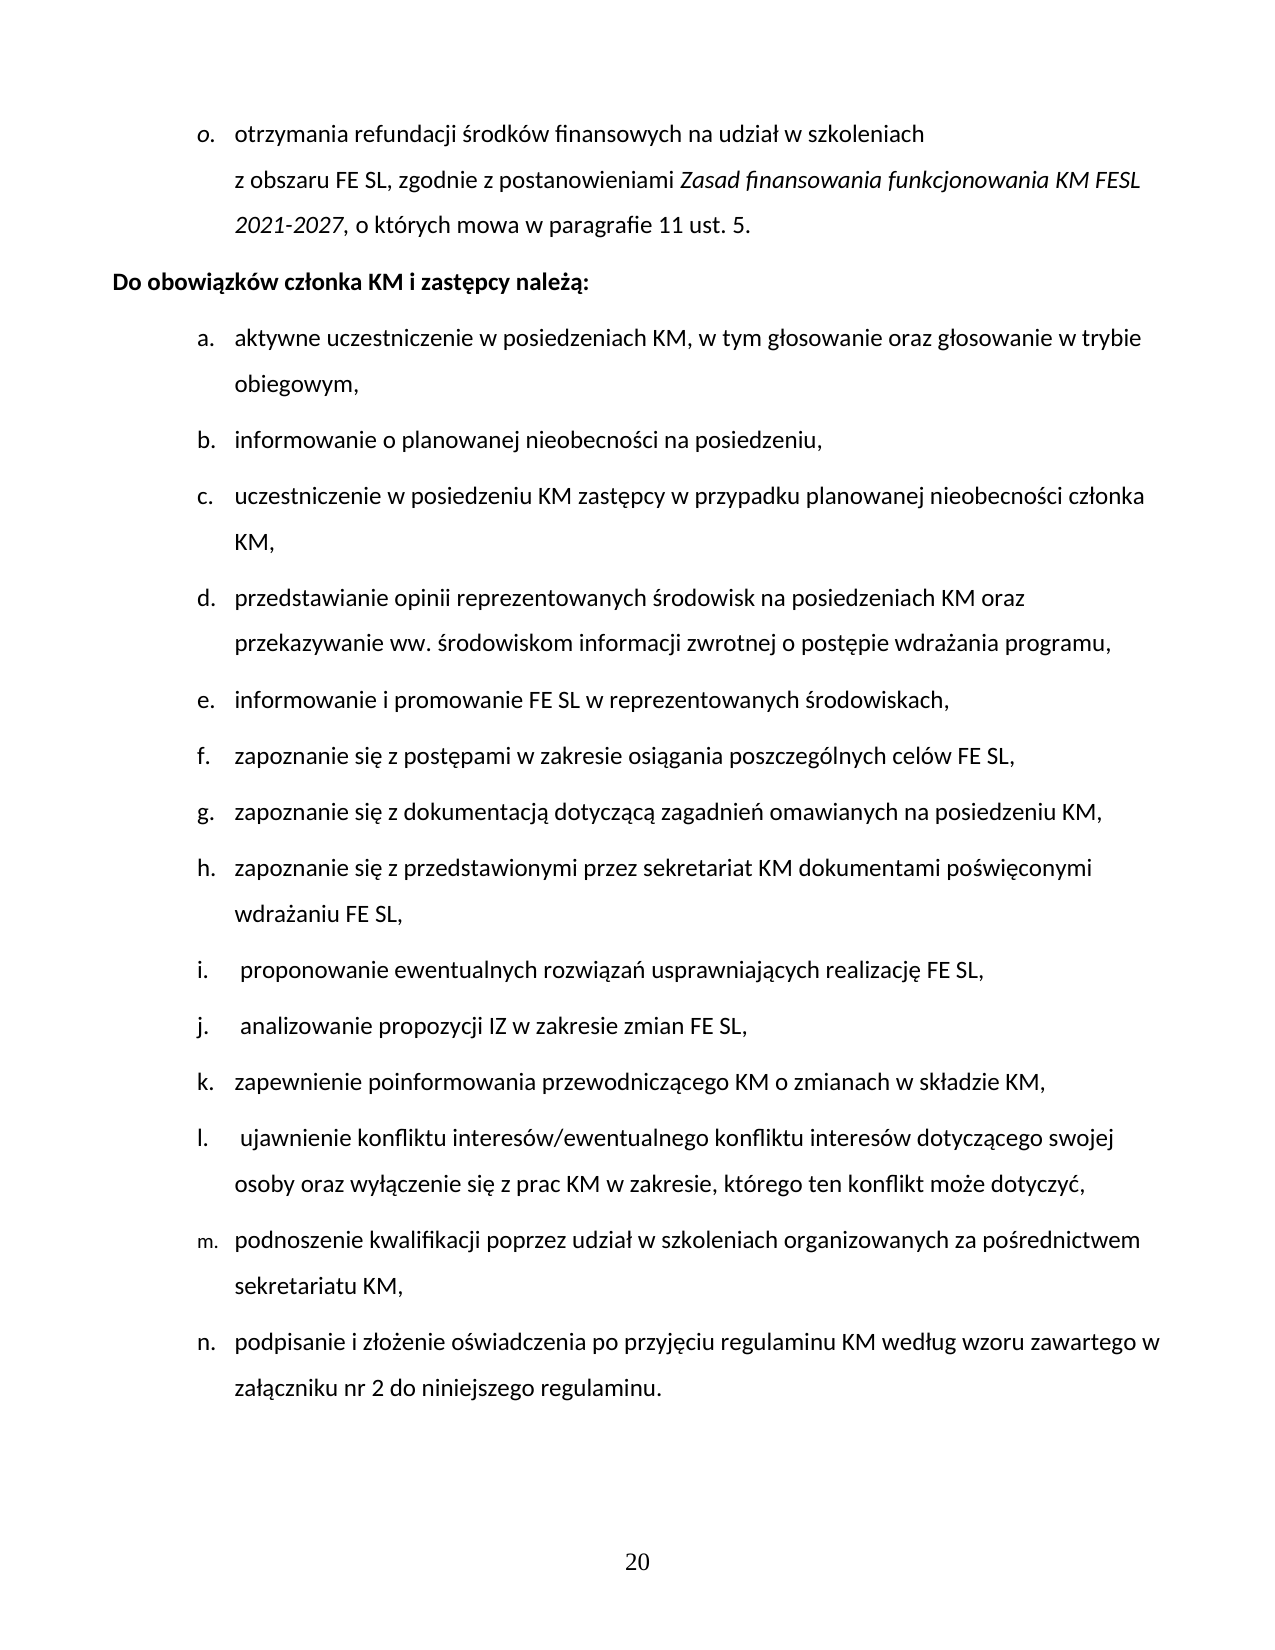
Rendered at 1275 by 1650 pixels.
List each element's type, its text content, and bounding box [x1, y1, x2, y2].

list uczestniczenie w posiedzeniu KM zastępcy w przypadku planowanej nieobecności członka KM, [197, 480, 1162, 556]
list zapewnienie poinformowania przewodniczącego KM o zmianach w składzie KM, [197, 1066, 1162, 1097]
list analizowanie propozycji IZ w zakresie zmian FE SL, [197, 1010, 1162, 1041]
list zapoznanie się z postępami w zakresie osiągania poszczególnych celów FE SL, [197, 740, 1162, 770]
list otrzymania refundacji środków finansowych na udział w szkoleniach z obszaru FE SL, zgodnie z postanowieniami Zasad finansowania funkcjonowania KM FESL 2021-2027, o których mowa w paragrafie 11 ust. 5. [197, 118, 1162, 240]
list informowanie o planowanej nieobecności na posiedzeniu, [197, 424, 1162, 454]
list ujawnienie konfliktu interesów/ewentualnego konfliktu interesów dotyczącego swojej osoby oraz wyłączenie się z prac KM w zakresie, którego ten konflikt może dotyczyć, [197, 1122, 1162, 1199]
list informowanie i promowanie FE SL w reprezentowanych środowiskach, [197, 684, 1162, 714]
list podpisanie i złożenie oświadczenia po przyjęciu regulaminu KM według wzoru zawartego w załączniku nr 2 do niniejszego regulaminu. [197, 1326, 1162, 1402]
list proponowanie ewentualnych rozwiązań usprawniających realizację FE SL, [197, 954, 1162, 984]
list podnoszenie kwalifikacji poprzez udział w szkoleniach organizowanych za pośrednictwem sekretariatu KM, [197, 1224, 1162, 1301]
list aktywne uczestniczenie w posiedzeniach KM, w tym głosowanie oraz głosowanie w trybie obiegowym, [197, 322, 1162, 398]
list przedstawianie opinii reprezentowanych środowisk na posiedzeniach KM oraz przekazywanie ww. środowiskom informacji zwrotnej o postępie wdrażania programu, [197, 582, 1162, 658]
list zapoznanie się z dokumentacją dotyczącą zagadnień omawianych na posiedzeniu KM, [197, 796, 1162, 827]
text Do obowiązków członka KM i zastępcy należą: [112, 266, 1162, 296]
list zapoznanie się z przedstawionymi przez sekretariat KM dokumentami poświęconymi wdrażaniu FE SL, [197, 852, 1162, 928]
